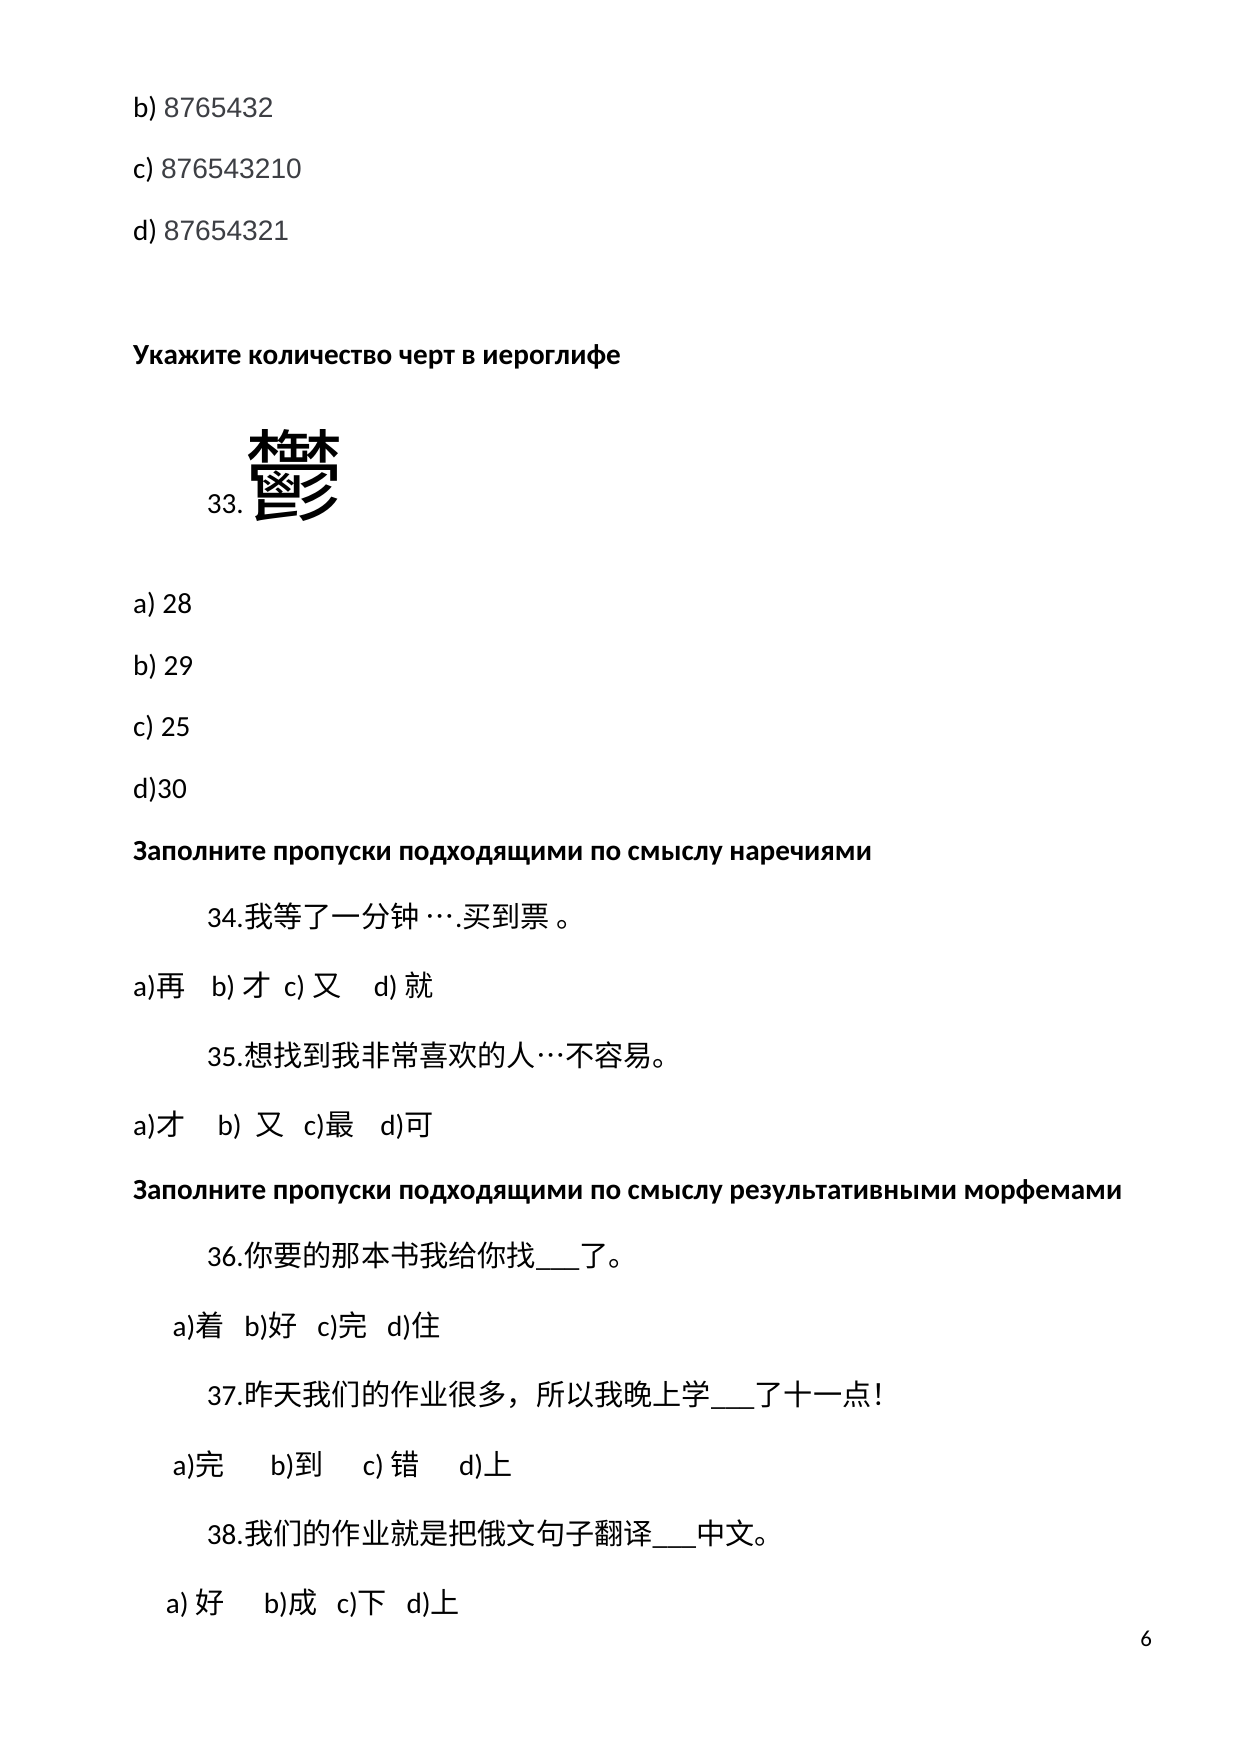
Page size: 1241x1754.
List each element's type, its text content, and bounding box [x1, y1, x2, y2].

text b) 29 [133, 647, 1152, 682]
text Укажите количество черт в иероглифе [133, 336, 1152, 371]
text a) 28 [133, 585, 1152, 620]
text a) 好 b)成 c)下 d)上 [133, 1580, 1152, 1622]
text c) 25 [133, 708, 1152, 744]
text Заполните пропуски подходящими по смыслу результативными морфемами [133, 1171, 1152, 1207]
text a)着 b)好 c)完 d)住 [133, 1302, 1152, 1344]
text d)30 [133, 770, 1152, 806]
text d) 87654321 [133, 212, 1152, 248]
list 我们的作业就是把俄文句子翻译___中文。 [207, 1510, 1152, 1553]
text a)再 b) 才 c) 又 d) 就 [133, 963, 1152, 1005]
text a)完 b)到 c) 错 d)上 [133, 1441, 1152, 1483]
text c) 876543210 [133, 150, 1152, 186]
text Заполните пропуски подходящими по смыслу наречиями [133, 832, 1152, 867]
list 鬱 [207, 397, 1152, 542]
list 我等了一分钟 ….买到票 。 [207, 894, 1152, 936]
list 你要的那本书我给你找___了。 [207, 1233, 1152, 1275]
text b) 8765432 [133, 89, 1152, 124]
text a)才 b) 又 c)最 d)可 [133, 1102, 1152, 1144]
list 昨天我们的作业很多，所以我晚上学___了十一点！ [207, 1372, 1152, 1414]
list 想找到我非常喜欢的人…不容易。 [207, 1032, 1152, 1075]
